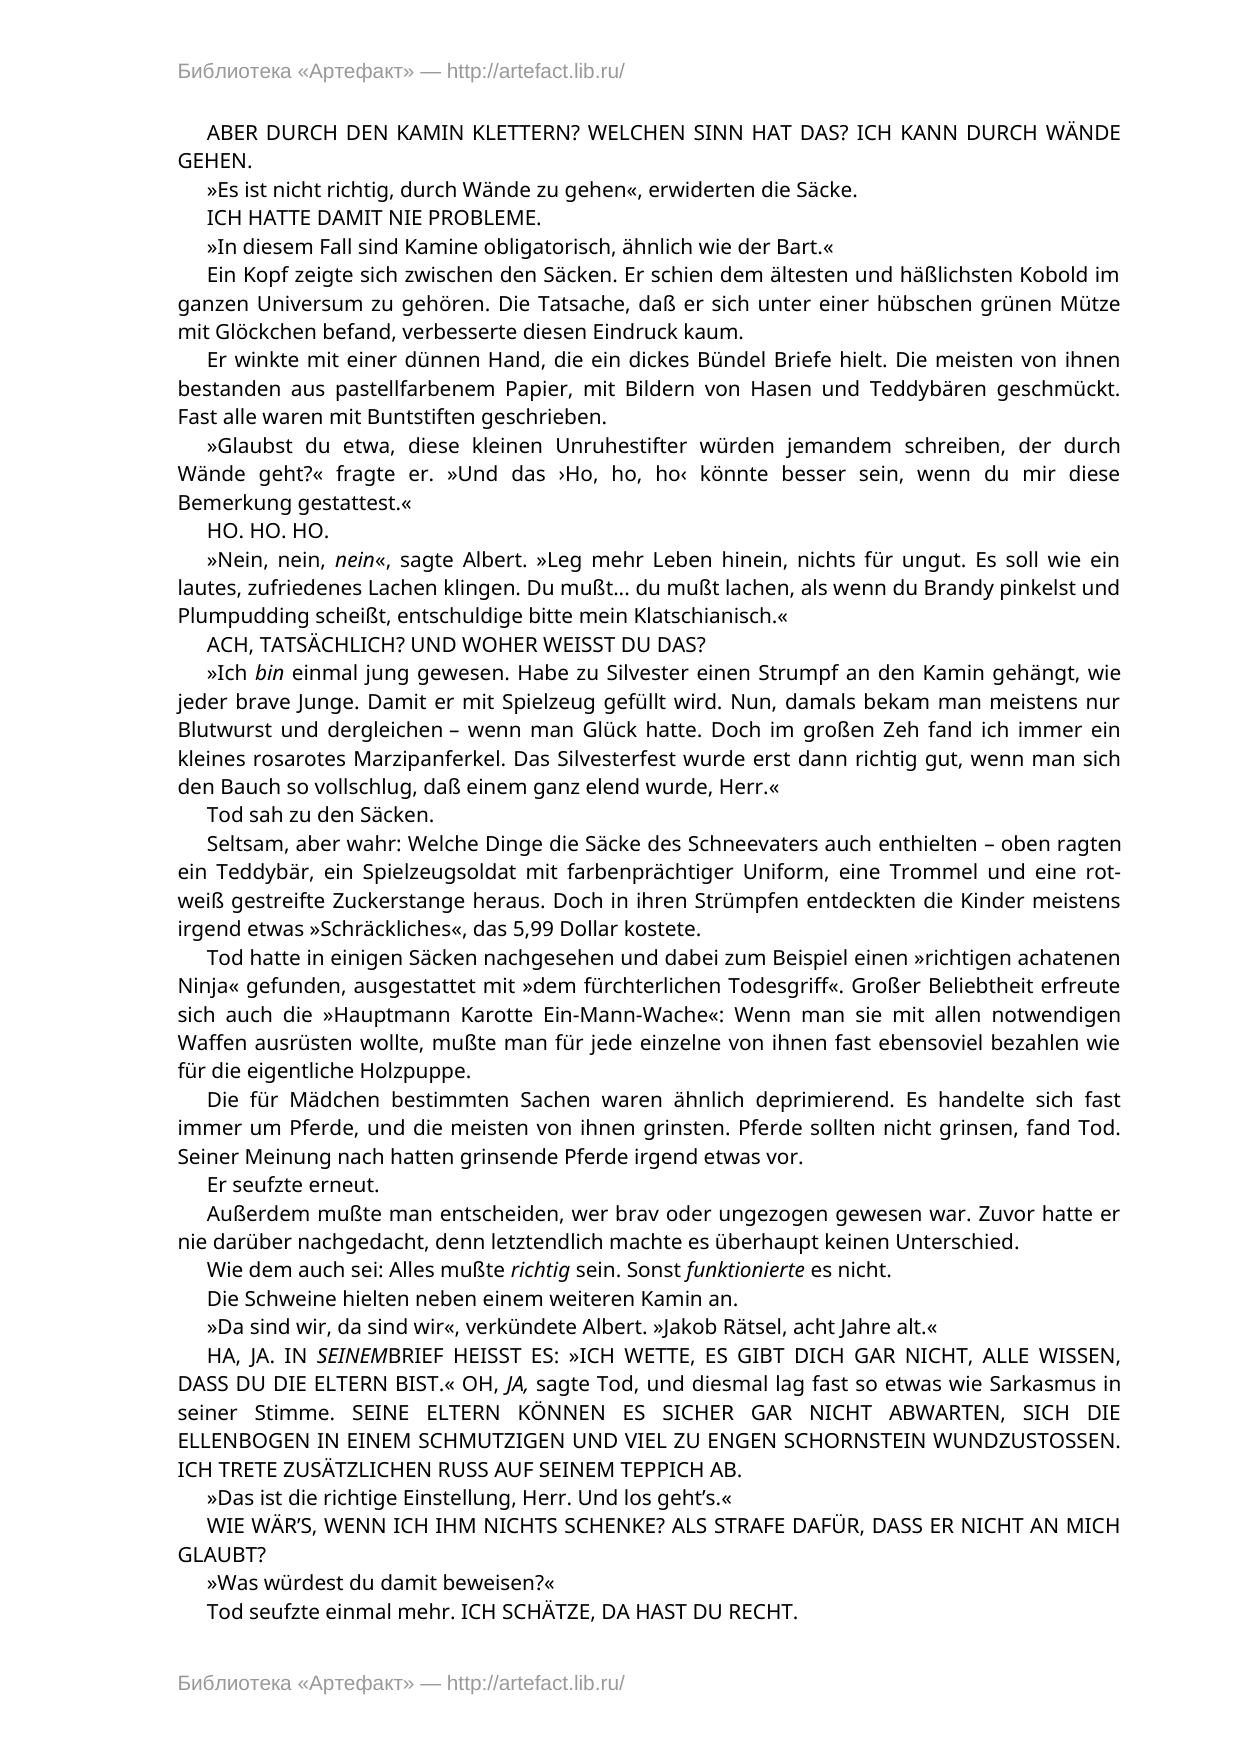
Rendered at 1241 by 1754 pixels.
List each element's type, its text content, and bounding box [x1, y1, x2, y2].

text »Das ist die richtige Einstellung, Herr. Und los geht’s.« [177, 1483, 1122, 1512]
text Tod sah zu den Säcken. [177, 801, 1122, 829]
text Die für Mädchen bestimmten Sachen waren ähnlich deprimierend. Es handelte sich fast immer um Pferde, und die meisten von ihnen grinsten. Pferde sollten nicht grinsen, fand Tod. Seiner Meinung nach hatten grinsende Pferde irgend etwas vor. [177, 1085, 1122, 1170]
text Tod seufzte einmal mehr. ICH SCHÄTZE, DA HAST DU RECHT. [177, 1597, 1122, 1625]
text Er winkte mit einer dünnen Hand, die ein dickes Bündel Briefe hielt. Die meisten von ihnen bestanden aus pastellfarbenem Papier, mit Bildern von Hasen und Teddybären geschmückt. Fast alle waren mit Buntstiften geschrieben. [177, 346, 1122, 431]
text »Was würdest du damit beweisen?« [177, 1568, 1122, 1597]
text WIE WÄR’S, WENN ICH IHM NICHTS SCHENKE? ALS STRAFE DAFÜR, DASS ER NICHT AN MICH GLAUBT? [177, 1512, 1122, 1568]
text »Da sind wir, da sind wir«, verkündete Albert. »Jakob Rätsel, acht Jahre alt.« [177, 1312, 1122, 1341]
text HA, JA. IN SEINEMBRIEF HEISST ES: »ICH WETTE, ES GIBT DICH GAR NICHT, ALLE WISSEN, DASS DU DIE ELTERN BIST.« OH, JA, sagte Tod, und diesmal lag fast so etwas wie Sarkasmus in seiner Stimme. SEINE ELTERN KÖNNEN ES SICHER GAR NICHT ABWARTEN, SICH DIE ELLENBOGEN IN EINEM SCHMUTZIGEN UND VIEL ZU ENGEN SCHORNSTEIN WUNDZUSTOSSEN. ICH TRETE ZUSÄTZLICHEN RUSS AUF SEINEM TEPPICH AB. [177, 1341, 1122, 1483]
text »Es ist nicht richtig, durch Wände zu gehen«, erwiderten die Säcke. [177, 175, 1122, 203]
text ICH HATTE DAMIT NIE PROBLEME. [177, 203, 1122, 232]
text Er seufzte erneut. [177, 1170, 1122, 1199]
text HO. HO. HO. [177, 516, 1122, 545]
text »Glaubst du etwa, diese kleinen Unruhestifter würden jemandem schreiben, der durch Wände geht?« fragte er. »Und das ›Ho, ho, ho‹ könnte besser sein, wenn du mir diese Bemerkung gestattest.« [177, 431, 1122, 516]
text »In diesem Fall sind Kamine obligatorisch, ähnlich wie der Bart.« [177, 232, 1122, 260]
text Seltsam, aber wahr: Welche Dinge die Säcke des Schneevaters auch enthielten – oben ragten ein Teddybär, ein Spielzeugsoldat mit farbenprächtiger Uniform, eine Trommel und eine rot-weiß gestreifte Zuckerstange heraus. Doch in ihren Strümpfen entdeckten die Kinder meistens irgend etwas »Schräckliches«, das 5,99 Dollar kostete. [177, 829, 1122, 943]
text Wie dem auch sei: Alles mußte richtig sein. Sonst funktionierte es nicht. [177, 1256, 1122, 1284]
text Die Schweine hielten neben einem weiteren Kamin an. [177, 1284, 1122, 1312]
text ABER DURCH DEN KAMIN KLETTERN? WELCHEN SINN HAT DAS? ICH KANN DURCH WÄNDE GEHEN. [177, 118, 1122, 175]
text »Ich bin einmal jung gewesen. Habe zu Silvester einen Strumpf an den Kamin gehängt, wie jeder brave Junge. Damit er mit Spielzeug gefüllt wird. Nun, damals bekam man meistens nur Blutwurst und dergleichen – wenn man Glück hatte. Doch im großen Zeh fand ich immer ein kleines rosarotes Marzipanferkel. Das Silvesterfest wurde erst dann richtig gut, wenn man sich den Bauch so vollschlug, daß einem ganz elend wurde, Herr.« [177, 658, 1122, 801]
text »Nein, nein, nein«, sagte Albert. »Leg mehr Leben hinein, nichts für ungut. Es soll wie ein lautes, zufriedenes Lachen klingen. Du mußt... du mußt lachen, als wenn du Brandy pinkelst und Plumpudding scheißt, entschuldige bitte mein Klatschianisch.« [177, 545, 1122, 630]
text ACH, TATSÄCHLICH? UND WOHER WEISST DU DAS? [177, 630, 1122, 658]
text Ein Kopf zeigte sich zwischen den Säcken. Er schien dem ältesten und häßlichsten Kobold im ganzen Universum zu gehören. Die Tatsache, daß er sich unter einer hübschen grünen Mütze mit Glöckchen befand, verbesserte diesen Eindruck kaum. [177, 260, 1122, 346]
text Tod hatte in einigen Säcken nachgesehen und dabei zum Beispiel einen »richtigen achatenen Ninja« gefunden, ausgestattet mit »dem fürchterlichen Todesgriff«. Großer Beliebtheit erfreute sich auch die »Hauptmann Karotte Ein-Mann-Wache«: Wenn man sie mit allen notwendigen Waffen ausrüsten wollte, mußte man für jede einzelne von ihnen fast ebensoviel bezahlen wie für die eigentliche Holzpuppe. [177, 943, 1122, 1085]
text Außerdem mußte man entscheiden, wer brav oder ungezogen gewesen war. Zuvor hatte er nie darüber nachgedacht, denn letztendlich machte es überhaupt keinen Unterschied. [177, 1199, 1122, 1256]
